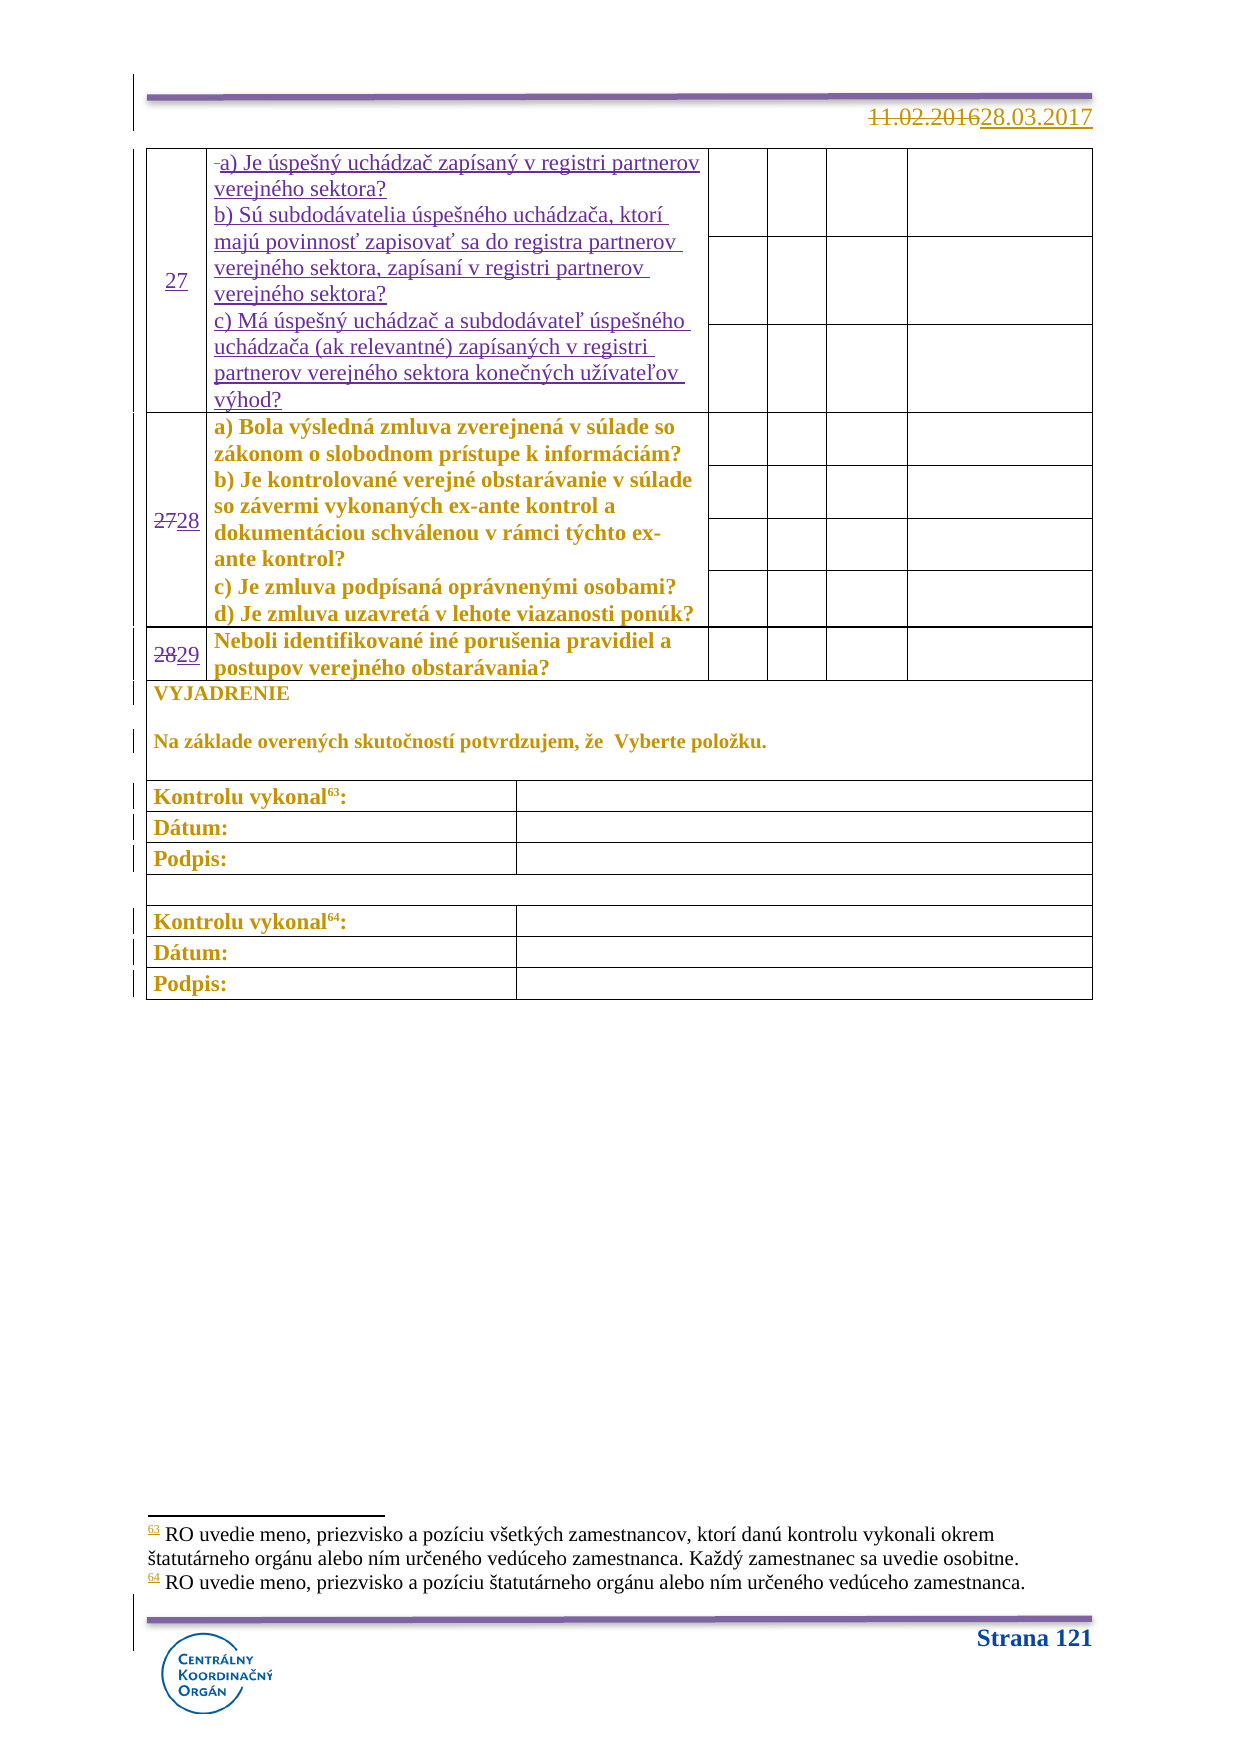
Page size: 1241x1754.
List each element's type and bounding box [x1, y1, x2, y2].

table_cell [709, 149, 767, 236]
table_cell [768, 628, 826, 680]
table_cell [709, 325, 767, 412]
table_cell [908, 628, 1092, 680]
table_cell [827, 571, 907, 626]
picture [159, 1631, 272, 1713]
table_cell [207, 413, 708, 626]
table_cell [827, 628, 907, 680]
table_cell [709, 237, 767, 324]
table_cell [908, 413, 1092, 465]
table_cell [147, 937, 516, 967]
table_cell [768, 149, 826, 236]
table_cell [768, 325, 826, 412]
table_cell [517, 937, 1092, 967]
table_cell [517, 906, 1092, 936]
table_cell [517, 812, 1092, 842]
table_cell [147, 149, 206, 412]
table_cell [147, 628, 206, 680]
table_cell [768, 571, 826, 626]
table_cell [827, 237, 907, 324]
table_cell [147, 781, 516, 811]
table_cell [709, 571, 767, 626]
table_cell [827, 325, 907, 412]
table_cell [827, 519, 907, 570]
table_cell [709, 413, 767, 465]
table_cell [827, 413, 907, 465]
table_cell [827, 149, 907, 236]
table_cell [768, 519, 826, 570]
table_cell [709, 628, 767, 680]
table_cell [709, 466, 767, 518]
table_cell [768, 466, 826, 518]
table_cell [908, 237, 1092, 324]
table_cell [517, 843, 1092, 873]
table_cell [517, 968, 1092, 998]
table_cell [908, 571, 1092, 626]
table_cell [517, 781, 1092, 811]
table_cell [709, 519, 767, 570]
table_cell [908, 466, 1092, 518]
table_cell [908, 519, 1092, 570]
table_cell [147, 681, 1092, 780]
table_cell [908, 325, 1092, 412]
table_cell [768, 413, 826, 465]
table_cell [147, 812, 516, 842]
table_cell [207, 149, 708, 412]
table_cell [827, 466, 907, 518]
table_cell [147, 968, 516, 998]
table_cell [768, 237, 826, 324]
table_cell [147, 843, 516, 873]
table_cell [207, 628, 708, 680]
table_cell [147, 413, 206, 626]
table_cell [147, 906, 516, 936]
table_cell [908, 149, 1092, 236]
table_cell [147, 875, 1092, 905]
